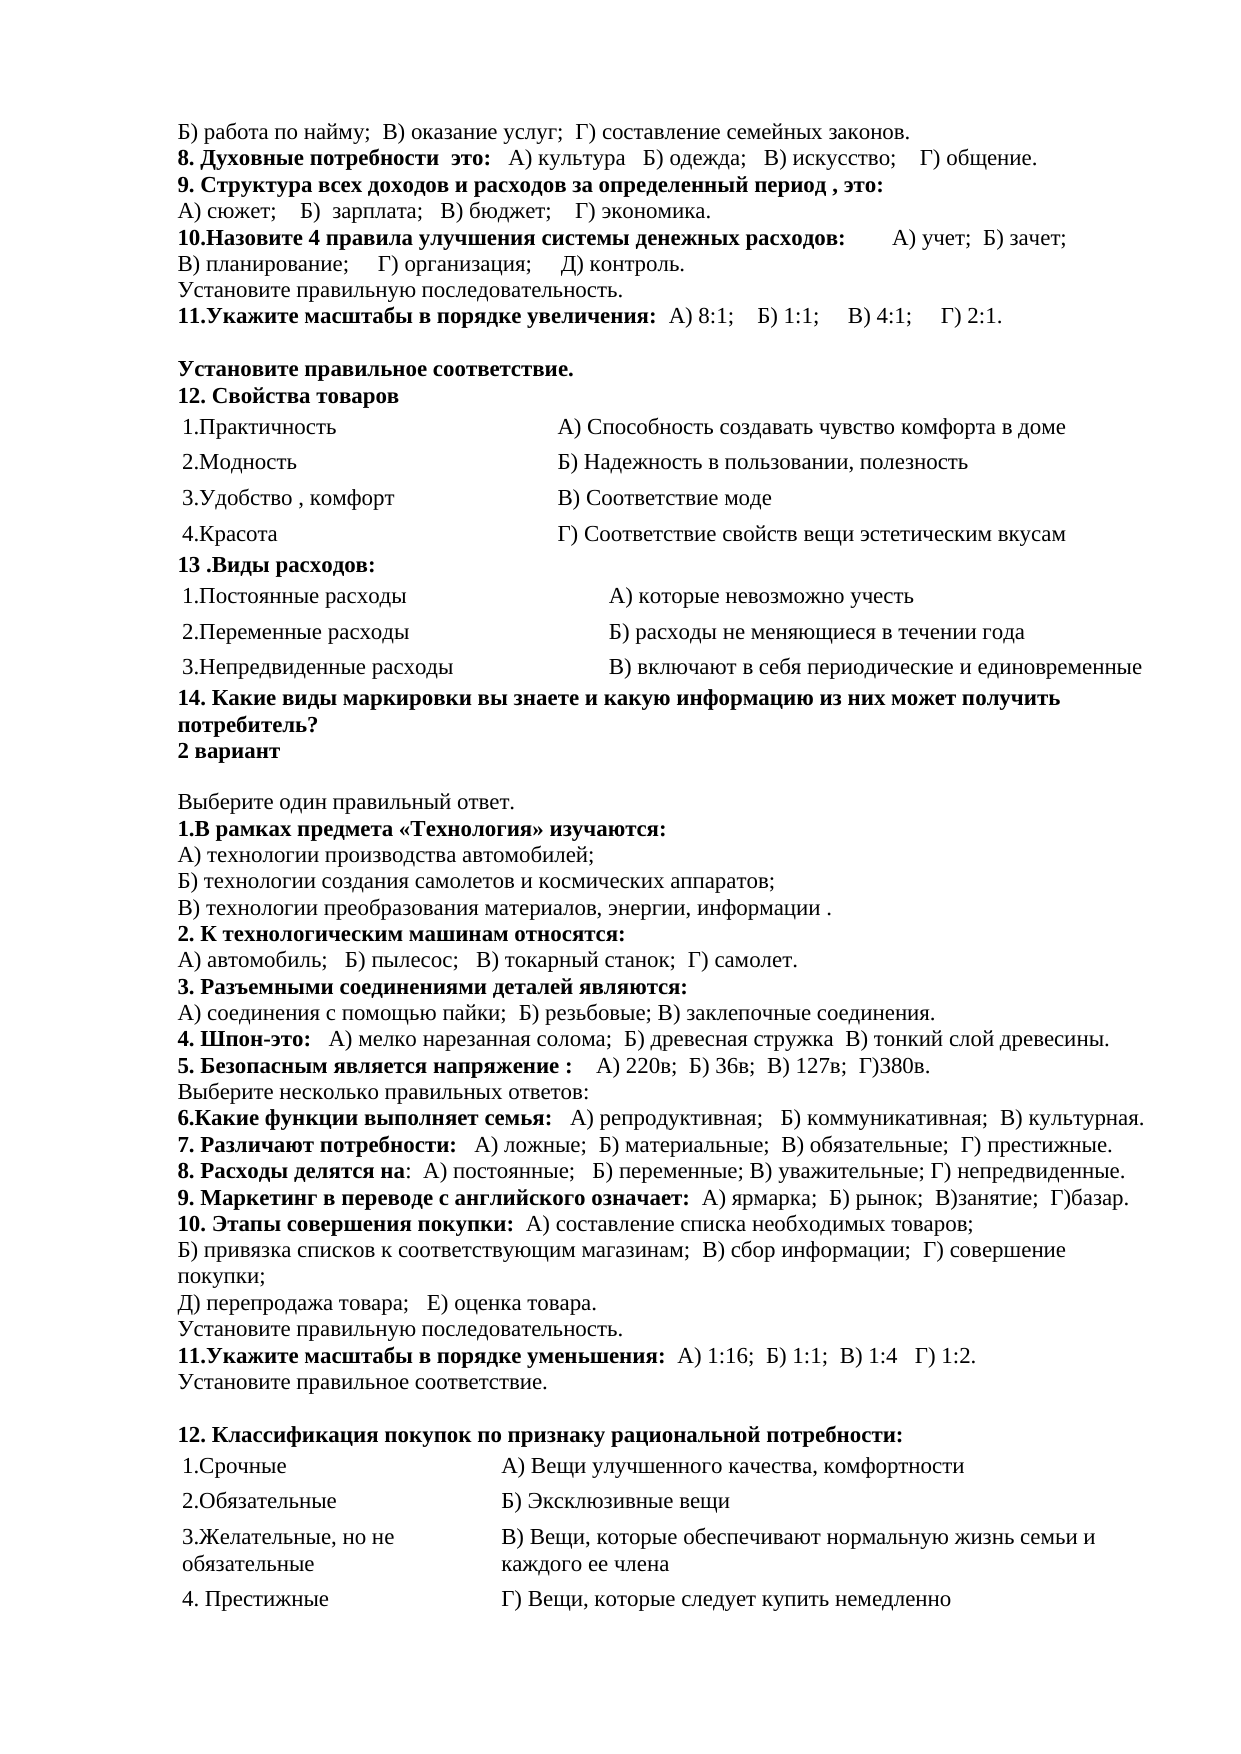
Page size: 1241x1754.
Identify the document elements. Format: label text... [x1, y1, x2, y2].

table_cell 4.Красота [177, 515, 552, 551]
text Установите правильное соответствие. [177, 1368, 1152, 1394]
table_cell В) включают в себя периодические и единовременные [604, 649, 1240, 684]
text В) планирование; Г) организация; Д) контроль. [177, 250, 1152, 276]
table_cell 4. Престижные [177, 1581, 496, 1616]
text Выберите несколько правильных ответов: [177, 1078, 1152, 1104]
text 2 вариант [177, 737, 1152, 763]
text 9. Маркетинг в переводе с английского означает: А) ярмарка; Б) рынок; В)занятие; Г)базар. [177, 1183, 1152, 1210]
table_cell Б) Эксклюзивные вещи [496, 1483, 1152, 1518]
text А) автомобиль; Б) пылесос; В) токарный станок; Г) самолет. [177, 946, 1152, 973]
table_cell 3.Удобство , комфорт [177, 480, 552, 515]
text 1.В рамках предмета «Технология» изучаются: [177, 814, 1152, 841]
text 4. Шпон-это: А) мелко нарезанная солома; Б) древесная стружка В) тонкий слой древесины. [177, 1025, 1152, 1052]
text Установите правильную последовательность. [177, 1315, 1152, 1342]
text 12. Классификация покупок по признаку рациональной потребности: [177, 1421, 1152, 1447]
text В) технологии преобразования материалов, энергии, информации . [177, 894, 1152, 920]
text Б) привязка списков к соответствующим магазинам; В) сбор информации; Г) совершение покупки; [177, 1236, 1152, 1289]
text Установите правильное соответствие. [177, 355, 1152, 382]
table_header А) Способность создавать чувство комфорта в доме [553, 408, 1240, 444]
text 8. Духовные потребности это: А) культура Б) одежда; В) искусство; Г) общение. [177, 144, 1152, 171]
text 10. Этапы совершения покупки: А) составление списка необходимых товаров; [177, 1210, 1152, 1236]
text 14. Какие виды маркировки вы знаете и какую информацию из них может получить потребитель? [177, 684, 1152, 737]
text 3. Разъемными соединениями деталей являются: [177, 973, 1152, 999]
table_header 1.Постоянные расходы [177, 577, 604, 613]
text 11.Укажите масштабы в порядке увеличения: А) 8:1; Б) 1:1; В) 4:1; Г) 2:1. [177, 303, 1152, 329]
table_cell 2.Переменные расходы [177, 613, 604, 649]
text 8. Расходы делятся на: А) постоянные; Б) переменные; В) уважительные; Г) непредвиденные. [177, 1157, 1152, 1183]
text Установите правильную последовательность. [177, 276, 1152, 303]
text 2. К технологическим машинам относятся: [177, 920, 1152, 946]
text 9. Структура всех доходов и расходов за определенный период , это: [177, 171, 1152, 197]
table_cell В) Соответствие моде [553, 480, 1240, 515]
table_header 1.Срочные [177, 1447, 496, 1483]
text А) технологии производства автомобилей; [177, 841, 1152, 867]
text А) соединения с помощью пайки; Б) резьбовые; В) заклепочные соединения. [177, 999, 1152, 1025]
text Б) работа по найму; В) оказание услуг; Г) составление семейных законов. [177, 118, 1152, 144]
table_cell 2.Модность [177, 444, 552, 479]
table_cell 2.Обязательные [177, 1483, 496, 1518]
table_cell В) Вещи, которые обеспечивают нормальную жизнь семьи и каждого ее члена [496, 1519, 1152, 1581]
text Выберите один правильный ответ. [177, 788, 1152, 814]
text А) сюжет; Б) зарплата; В) бюджет; Г) экономика. [177, 197, 1152, 223]
table_header А) Вещи улучшенного качества, комфортности [496, 1447, 1152, 1483]
text 12. Свойства товаров [177, 382, 1152, 408]
table_cell Б) Надежность в пользовании, полезность [553, 444, 1240, 479]
text 5. Безопасным является напряжение : А) 220в; Б) 36в; В) 127в; Г)380в. [177, 1052, 1152, 1078]
text 7. Различают потребности: А) ложные; Б) материальные; В) обязательные; Г) престижные. [177, 1131, 1152, 1157]
table_header А) которые невозможно учесть [604, 577, 1240, 613]
text 6.Какие функции выполняет семья: А) репродуктивная; Б) коммуникативная; В) культурная. [177, 1104, 1152, 1131]
table_cell 3.Желательные, но не обязательные [177, 1519, 496, 1581]
table_cell Б) расходы не меняющиеся в течении года [604, 613, 1240, 649]
text 10.Назовите 4 правила улучшения системы денежных расходов: А) учет; Б) зачет; [177, 223, 1152, 250]
table_header 1.Практичность [177, 408, 552, 444]
table_cell Г) Вещи, которые следует купить немедленно [496, 1581, 1152, 1616]
table_cell Г) Соответствие свойств вещи эстетическим вкусам [553, 515, 1240, 551]
text 11.Укажите масштабы в порядке уменьшения: А) 1:16; Б) 1:1; В) 1:4 Г) 1:2. [177, 1342, 1152, 1368]
text Д) перепродажа товара; Е) оценка товара. [177, 1289, 1152, 1315]
text Б) технологии создания самолетов и космических аппаратов; [177, 867, 1152, 894]
text 13 .Виды расходов: [177, 551, 1152, 577]
table_cell 3.Непредвиденные расходы [177, 649, 604, 684]
